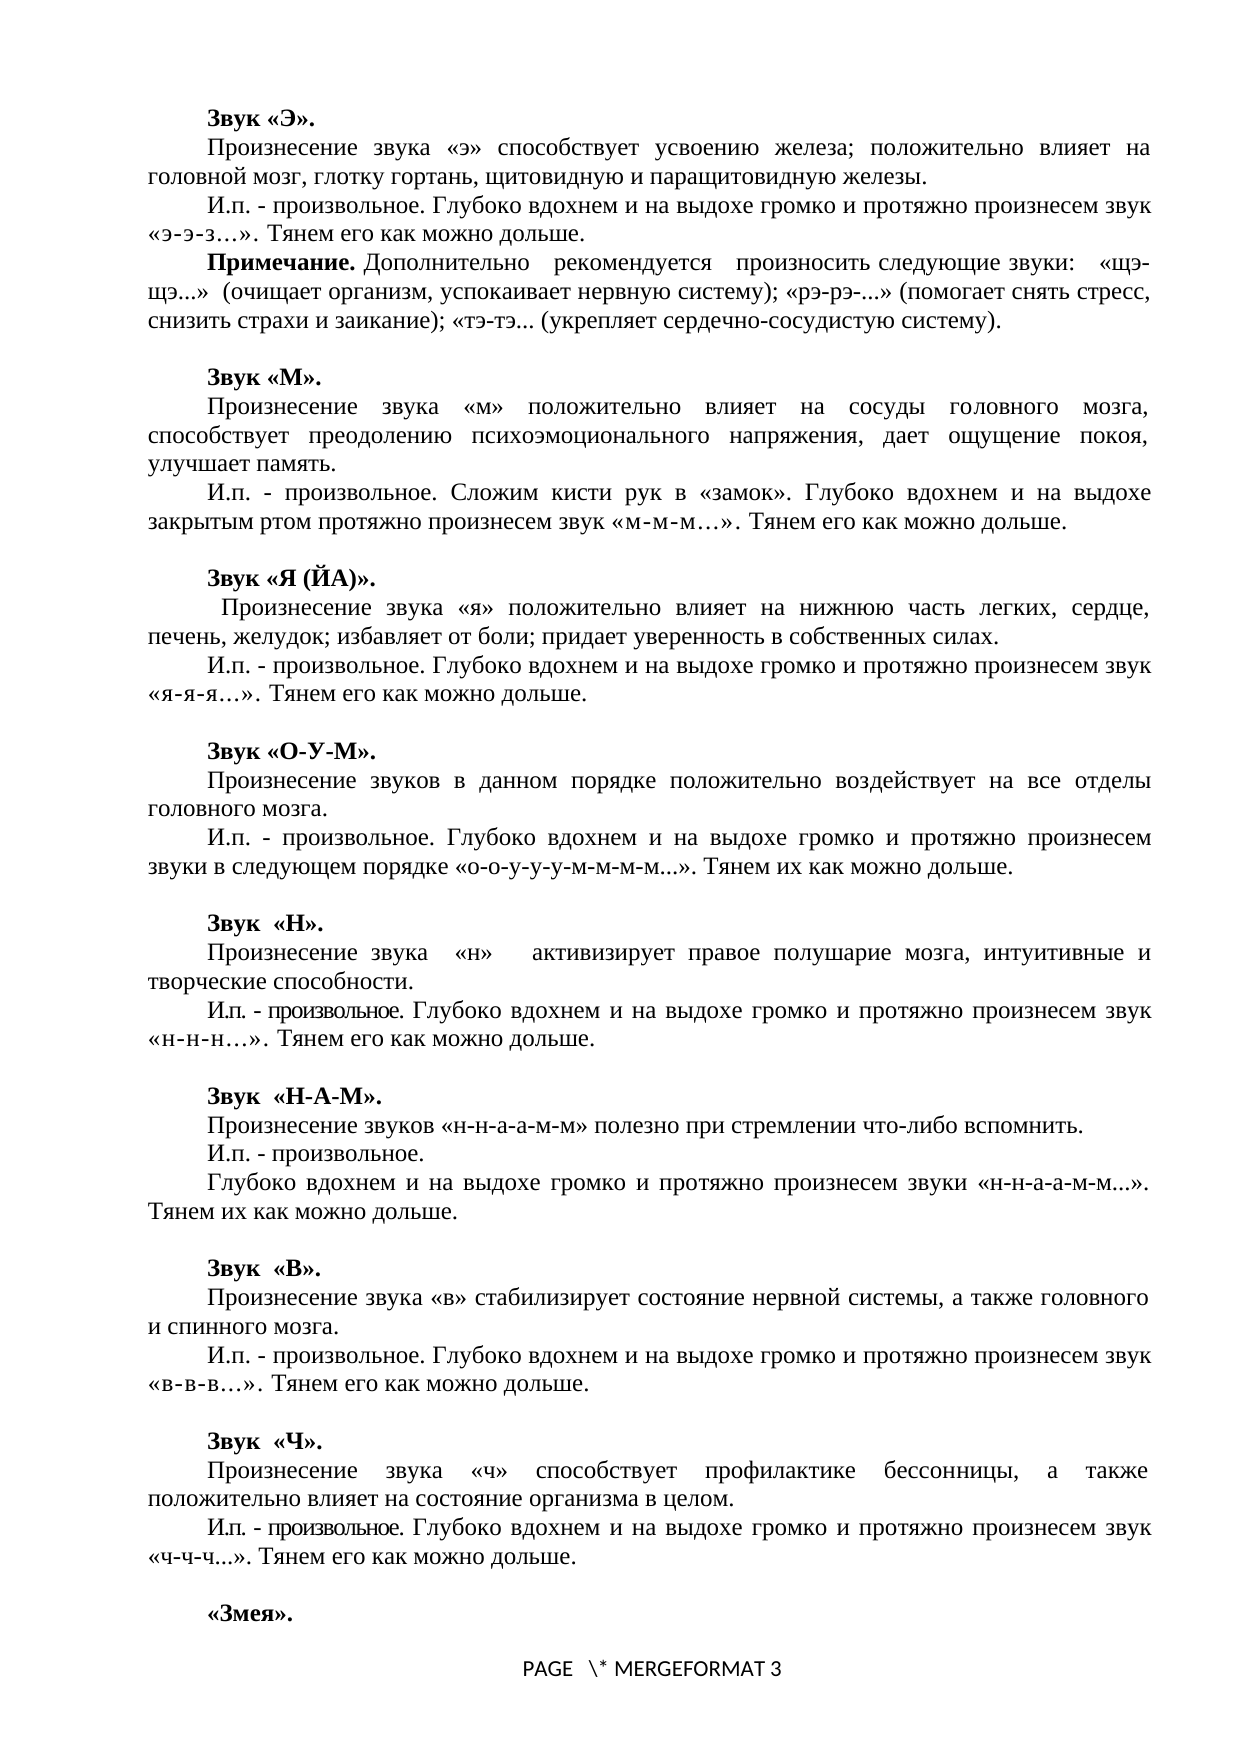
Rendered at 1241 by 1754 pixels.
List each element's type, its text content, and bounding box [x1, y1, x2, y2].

text И.п. - произвольное. Сложим кисти рук в «замок». Глубоко вдохнем и на выдохе закрытым ртом протяжно произнесем звук «м-м-м...». Тянем его как можно дольше. [148, 477, 1152, 535]
text И.п. - произвольное. [148, 1138, 1152, 1167]
text И.п. - произвольное. Глубоко вдохнем и на выдохе громко и протяжно произнесем звук «н-н-н...». Тянем его как можно дольше. [148, 995, 1152, 1052]
text Произнесение звука «э» способствует усвоению железа; положительно влияет на головной мозг, глотку гортань, щитовидную и паращитовидную железы. [148, 132, 1151, 190]
text Глубоко вдохнем и на выдохе громко и протяжно произнесем звуки «н-н-а-а-м-м...». Тянем их как можно дольше. [148, 1167, 1150, 1225]
text И.п. - произвольное. Глубоко вдохнем и на выдохе громко и протяжно произнесем звук «я-я-я...». Тянем его как можно дольше. [148, 650, 1152, 707]
text Звук «Н». [148, 908, 1152, 937]
title Звук «Я (ЙА)». [148, 563, 1152, 592]
text Произнесение звуков в данном порядке положительно воздействует на все отделы головного мозга. [148, 765, 1152, 822]
text Примечание. Дополнительно рекомендуется произносить следующие звуки: «щэ-щэ...» (очищает организм, успокаивает нервную систему); «рэ-рэ-...» (помогает снять стресс, снизить страхи и заикание); «тэ-тэ... (укрепляет сердечно-сосудистую систему). [148, 247, 1152, 333]
text И.п. - произвольное. Глубоко вдохнем и на выдохе громко и протяжно произнесем звук «в-в-в...». Тянем его как можно дольше. [148, 1340, 1152, 1397]
text Звук «О-У-М». [148, 736, 1152, 765]
text Звук «Н-А-М». [148, 1081, 1151, 1110]
text «Змея». [148, 1598, 1152, 1627]
text Произнесение звука «я» положительно влияет на нижнюю часть легких, сердце, печень, желудок; избавляет от боли; придает уверенность в собственных силах. [148, 592, 1151, 650]
text И.п. - произвольное. Глубоко вдохнем и на выдохе громко и протяжно произнесем звук «ч-ч-ч...». Тянем его как можно дольше. [148, 1512, 1152, 1570]
text Произнесение звука «в» стабилизирует состояние нервной системы, а также головного и спинного мозга. [148, 1282, 1150, 1340]
text Звук «Ч». [148, 1426, 1151, 1455]
text Произнесение звука «м» положительно влияет на сосуды головного мозга, способствует преодолению психоэмоционального напряжения, дает ощущение покоя, улучшает память. [148, 391, 1149, 477]
text Звук «М». [148, 362, 1152, 391]
text И.п. - произвольное. Глубоко вдохнем и на выдохе громко и протяжно произнесем звуки в следующем порядке «о-о-у-у-у-м-м-м-м...». Тянем их как можно дольше. [148, 822, 1152, 880]
text И.п. - произвольное. Глубоко вдохнем и на выдохе громко и протяжно произнесем звук «э-э-з...». Тянем его как можно дольше. [148, 190, 1152, 247]
text Произнесение звуков «н-н-а-а-м-м» полезно при стремлении что-либо вспомнить. [148, 1110, 1152, 1138]
text Произнесение звука «н» активизирует правое полушарие мозга, интуитивные и творческие способности. [148, 937, 1152, 995]
text Звук «Э». [148, 103, 1152, 132]
text Произнесение звука «ч» способствует профилактике бессонницы, а также положительно влияет на состояние организма в целом. [148, 1455, 1148, 1512]
text Звук «В». [148, 1253, 1152, 1282]
